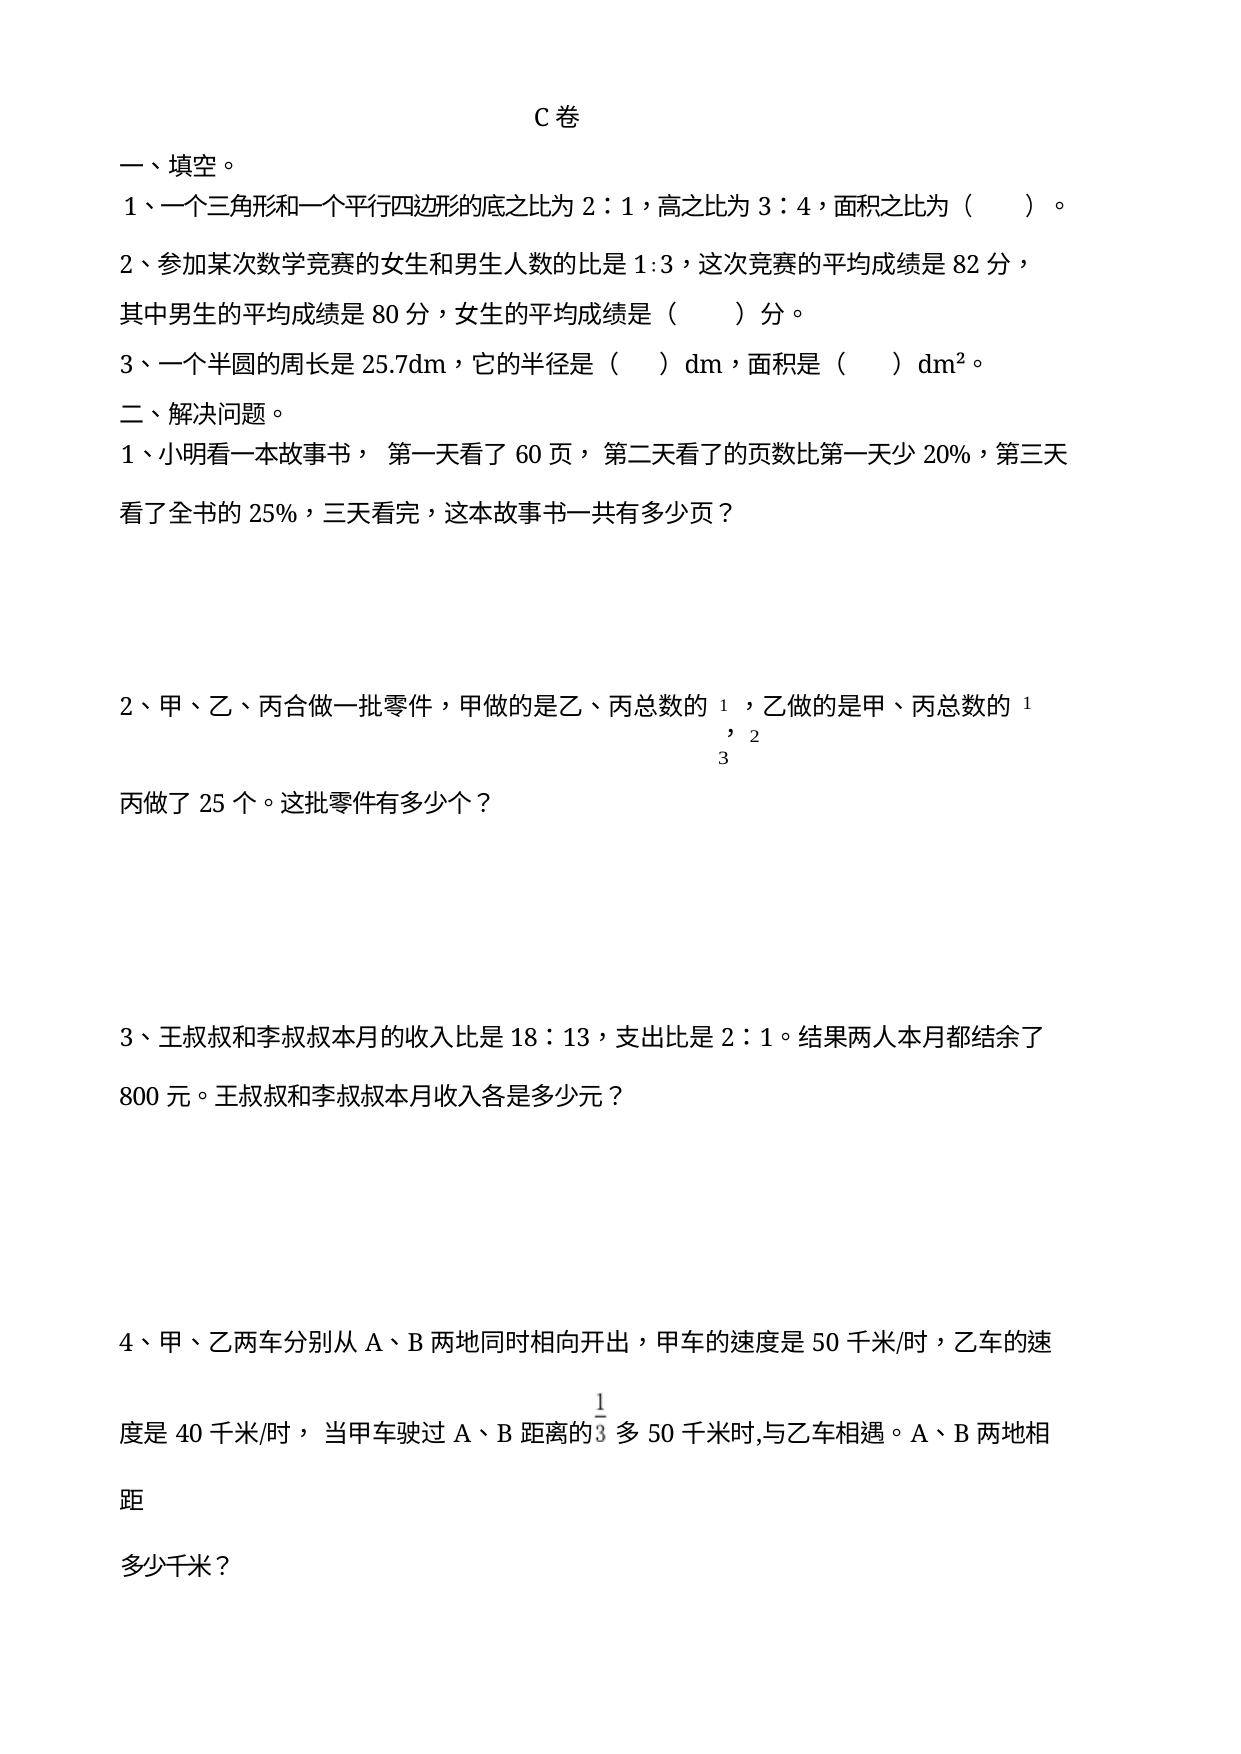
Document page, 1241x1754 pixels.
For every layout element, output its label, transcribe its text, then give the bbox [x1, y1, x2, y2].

text 多少千米？ [120, 1550, 1074, 1581]
text 其中男生的平均成绩是 80 分，女生的平均成绩是（ ）分。 [119, 299, 1074, 330]
picture [594, 1392, 607, 1442]
text 1、小明看一本故事书， 第一天看了 60 页， 第二天看了的页数比第一天少 20%，第三天 [121, 449, 1074, 498]
text 一、填空。 [119, 151, 1074, 182]
text 4、甲、乙两车分别从 A、B 两地同时相向开出，甲车的速度是 50 千米/时，乙车的速 度是 40 千米/时， 当甲车驶过 A、B 距离的 多 50 千米时,与乙车相遇。A、B 两地相距 [119, 1325, 1053, 1517]
text 2、甲、乙、丙合做一批零件，甲做的是乙、丙总数的 1 ，乙做的是甲、丙总数的 1 ， 2 3 [119, 692, 1059, 768]
text 丙做了 25 个。这批零件有多少个？ [119, 788, 1074, 819]
text 3、王叔叔和李叔叔本月的收入比是 18：13，支出比是 2：1。结果两人本月都结余了 [119, 1032, 1074, 1081]
text 1、一个三角形和一个平行四边形的底之比为 2：1，高之比为 3：4，面积之比为（ ）。 [119, 200, 1074, 249]
text 2、参加某次数学竞赛的女生和男生人数的比是 1∶3，这次竞赛的平均成绩是 82 分， [119, 249, 1074, 280]
text 3、一个半圆的周长是 25.7dm，它的半径是（ ）dm，面积是（ ）dm²。 [119, 349, 1074, 380]
text C 卷 [533, 101, 1074, 132]
text 二、解决问题。 [119, 399, 1074, 430]
text 看了全书的 25%，三天看完，这本故事书一共有多少页？ [119, 498, 1074, 529]
text 800 元。王叔叔和李叔叔本月收入各是多少元？ [119, 1081, 1074, 1112]
